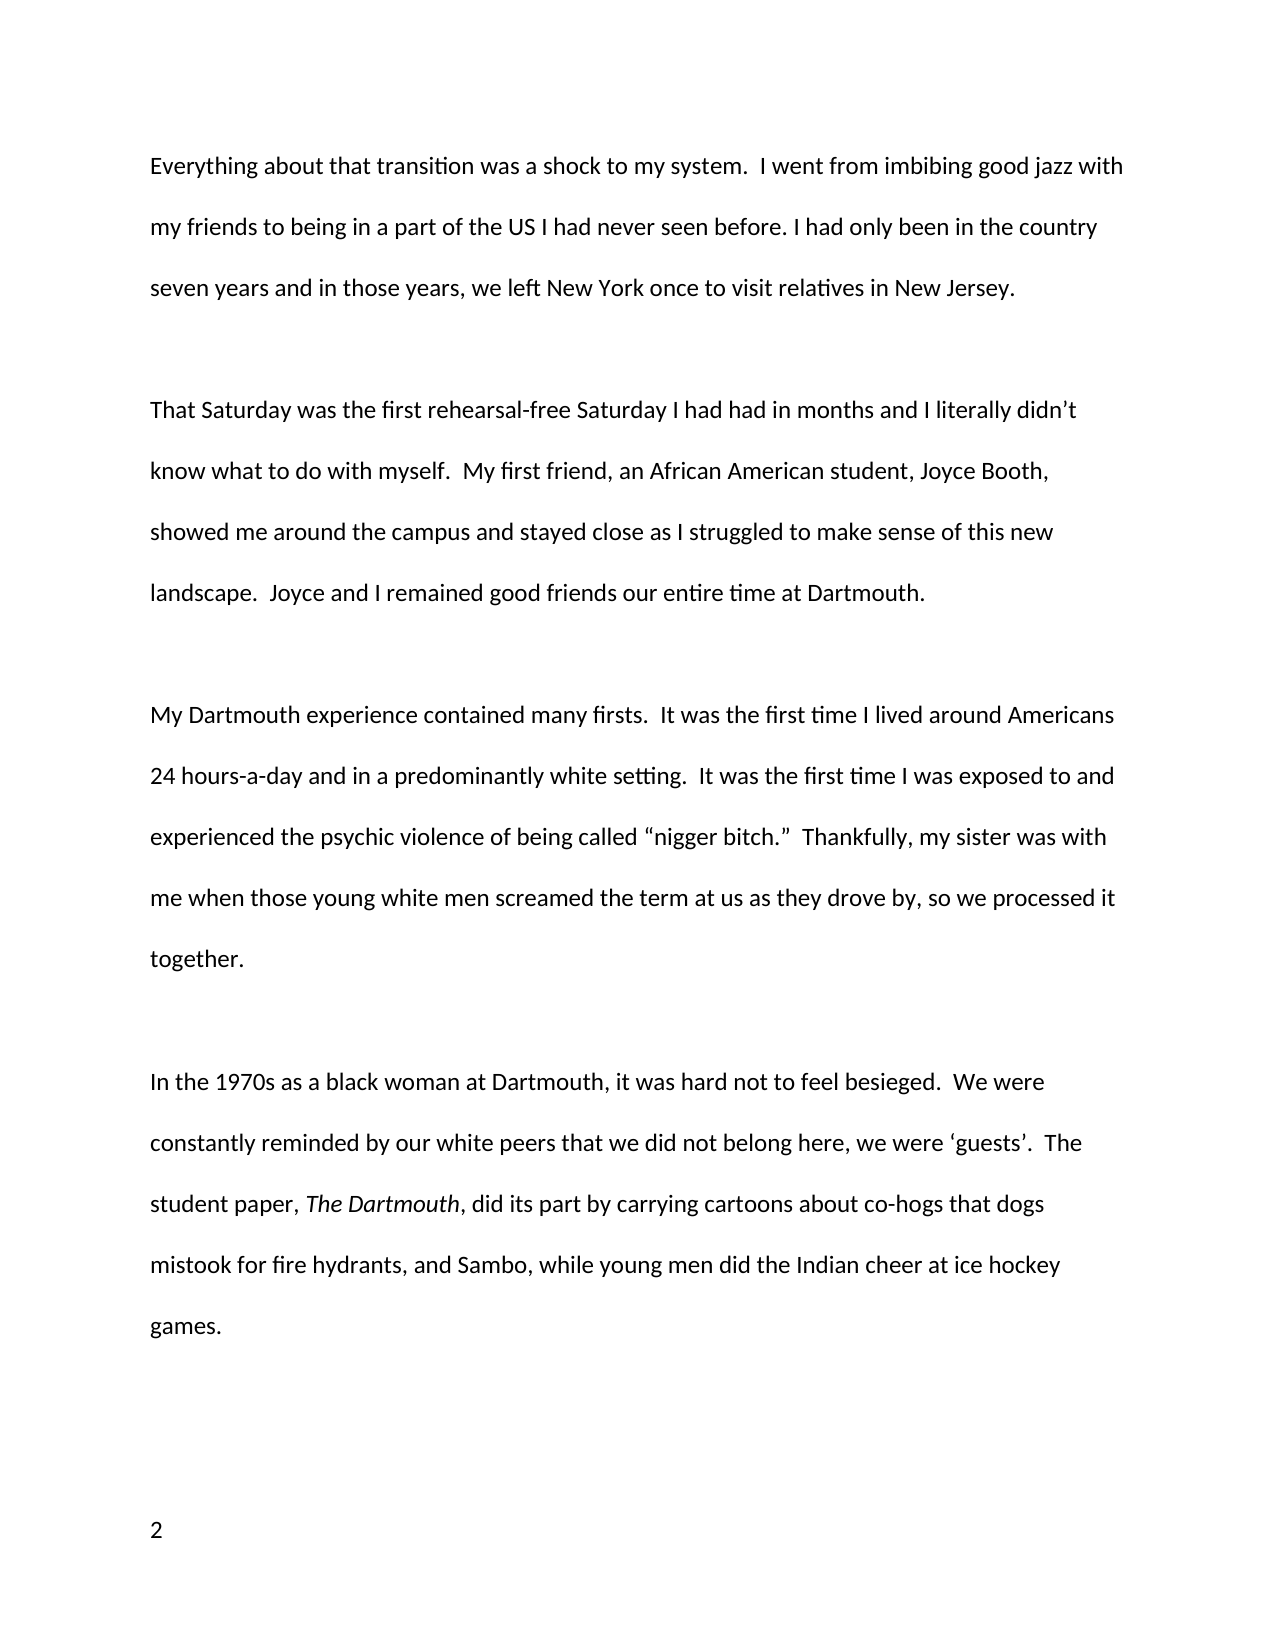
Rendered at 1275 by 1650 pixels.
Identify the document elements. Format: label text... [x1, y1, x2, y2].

text Everything about that transition was a shock to my system. I went from imbibing good jazz with my friends to being in a part of the US I had never seen before. I had only been in the country seven years and in those years, we left New York once to visit relatives in New Jersey. [150, 150, 1125, 303]
text My Dartmouth experience contained many firsts. It was the first time I lived around Americans 24 hours-a-day and in a predominantly white setting. It was the first time I was exposed to and experienced the psychic violence of being called “nigger bitch.” Thankfully, my sister was with me when those young white men screamed the term at us as they drove by, so we processed it together. [150, 699, 1125, 974]
text In the 1970s as a black woman at Dartmouth, it was hard not to feel besieged. We were constantly reminded by our white peers that we did not belong here, we were ‘guests’. The student paper, The Dartmouth, did its part by carrying cartoons about co-hogs that dogs mistook for fire hydrants, and Sambo, while young men did the Indian cheer at ice hockey games. [150, 1066, 1125, 1340]
text That Saturday was the first rehearsal-free Saturday I had had in months and I literally didn’t know what to do with myself. My first friend, an African American student, Joyce Booth, showed me around the campus and stayed close as I struggled to make sense of this new landscape. Joyce and I remained good friends our entire time at Dartmouth. [150, 394, 1125, 608]
